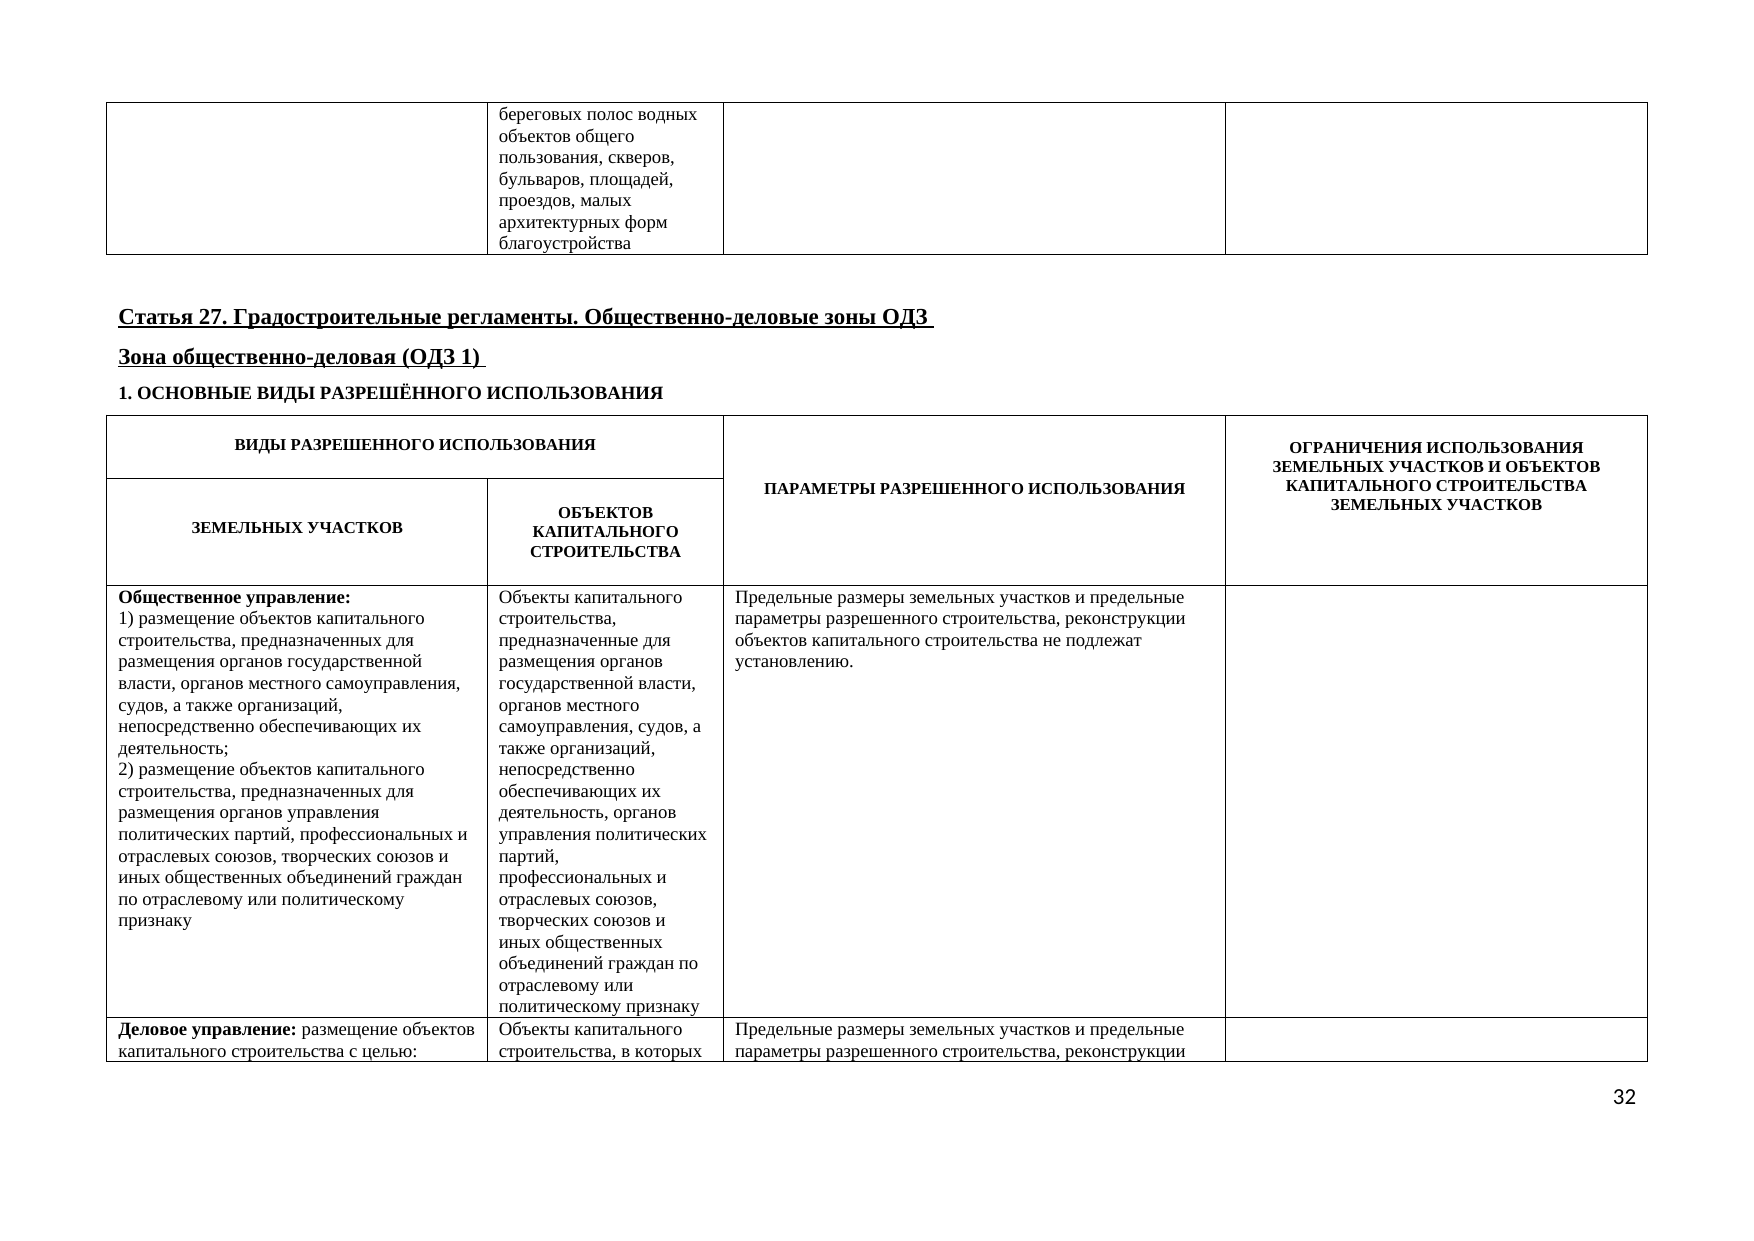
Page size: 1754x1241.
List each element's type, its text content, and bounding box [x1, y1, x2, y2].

table_header ВИДЫ РАЗРЕШЕННОГО ИСПОЛЬЗОВАНИЯ [107, 416, 723, 478]
table_cell [1226, 1018, 1647, 1061]
table_cell Объекты капитального строительства, предназначенные для размещения органов государственной власти, органов местного самоуправления, судов, а также организаций, непосредственно обеспечивающих их деятельность, органов управления политических партий, профессиональных и отраслевых союзов, творческих союзов и иных общественных объединений граждан по отраслевому или политическому признаку [488, 586, 723, 1017]
text Статья 27. Градостроительные регламенты. Общественно-деловые зоны ОДЗ [118, 303, 1636, 330]
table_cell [488, 103, 723, 254]
table_cell Общественное управление: 1) размещение объектов капитального строительства, предназначенных для размещения органов государственной власти, органов местного самоуправления, судов, а также организаций, непосредственно обеспечивающих их деятельность; 2) размещение объектов капитального строительства, предназначенных для размещения органов управления политических партий, профессиональных и отраслевых союзов, творческих союзов и иных общественных объединений граждан по отраслевому или политическому признаку [107, 586, 487, 1017]
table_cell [107, 1018, 487, 1061]
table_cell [724, 1018, 1225, 1061]
table_cell [1226, 586, 1647, 1017]
table_header ПАРАМЕТРЫ РАЗРЕШЕННОГО ИСПОЛЬЗОВАНИЯ [724, 416, 1225, 585]
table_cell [488, 1018, 723, 1061]
table_header ОГРАНИЧЕНИЯ ИСПОЛЬЗОВАНИЯ ЗЕМЕЛЬНЫХ УЧАСТКОВ И ОБЪЕКТОВ КАПИТАЛЬНОГО СТРОИТЕЛЬСТВА ЗЕМЕЛЬНЫХ УЧАСТКОВ [1226, 416, 1647, 585]
table_cell ОБЪЕКТОВ КАПИТАЛЬНОГО СТРОИТЕЛЬСТВА [488, 479, 723, 585]
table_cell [724, 103, 1225, 254]
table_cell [107, 103, 487, 254]
table_cell [1226, 103, 1647, 254]
text Зона общественно-деловая (ОДЗ 1) [118, 343, 1636, 369]
table_cell ЗЕМЕЛЬНЫХ УЧАСТКОВ [107, 479, 487, 585]
text 1. ОСНОВНЫЕ ВИДЫ РАЗРЕШЁННОГО ИСПОЛЬЗОВАНИЯ [118, 382, 1636, 404]
